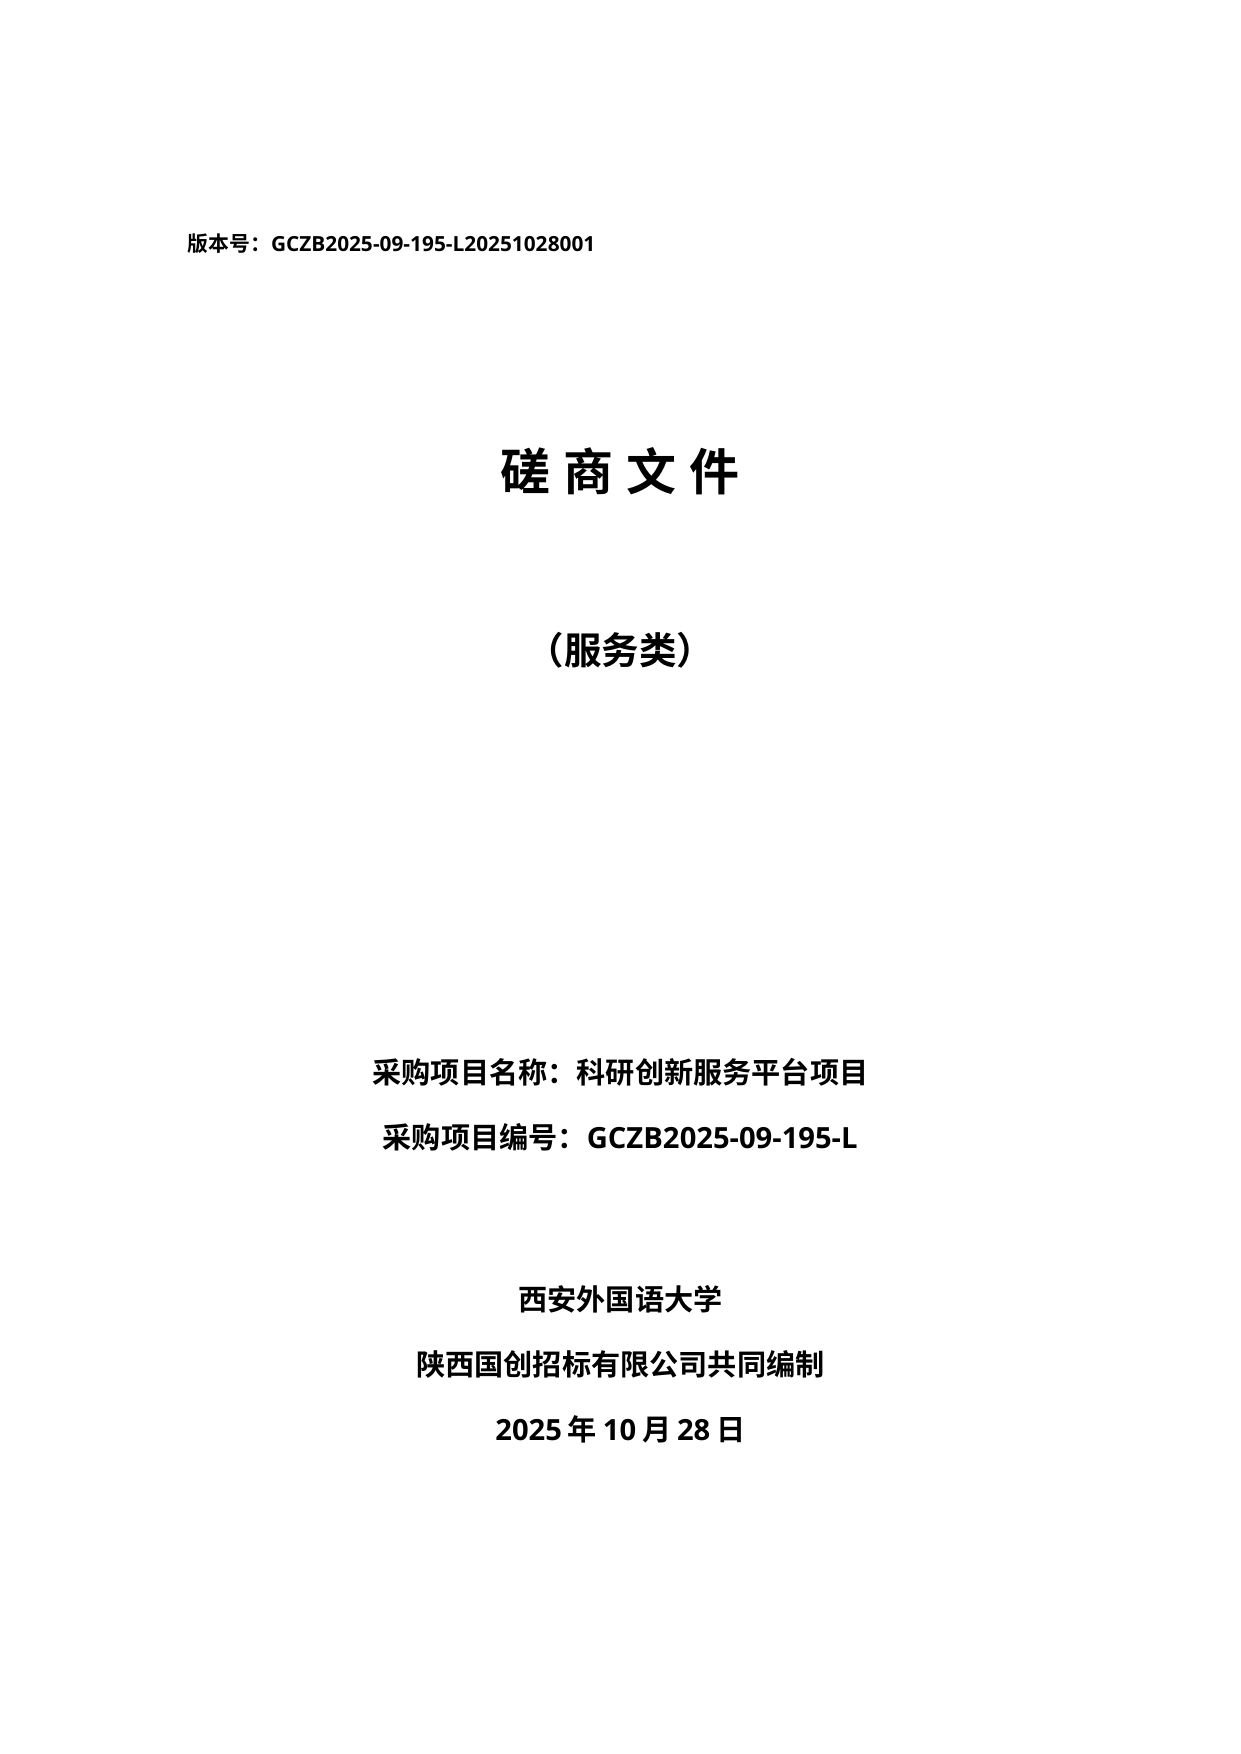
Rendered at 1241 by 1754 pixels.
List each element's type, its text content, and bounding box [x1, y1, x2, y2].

text 陕西国创招标有限公司共同编制 [187, 1332, 1053, 1397]
text 采购项目名称：科研创新服务平台项目 [187, 1039, 1053, 1104]
text 磋 商 文 件 [187, 422, 1053, 617]
text （服务类） [187, 617, 1053, 1039]
text 西安外国语大学 [187, 1267, 1053, 1332]
text 版本号：GCZB2025-09-195-L20251028001 [187, 227, 1053, 422]
text 2025年10月28日 [187, 1397, 1053, 1462]
text 采购项目编号：GCZB2025-09-195-L [187, 1104, 1053, 1267]
